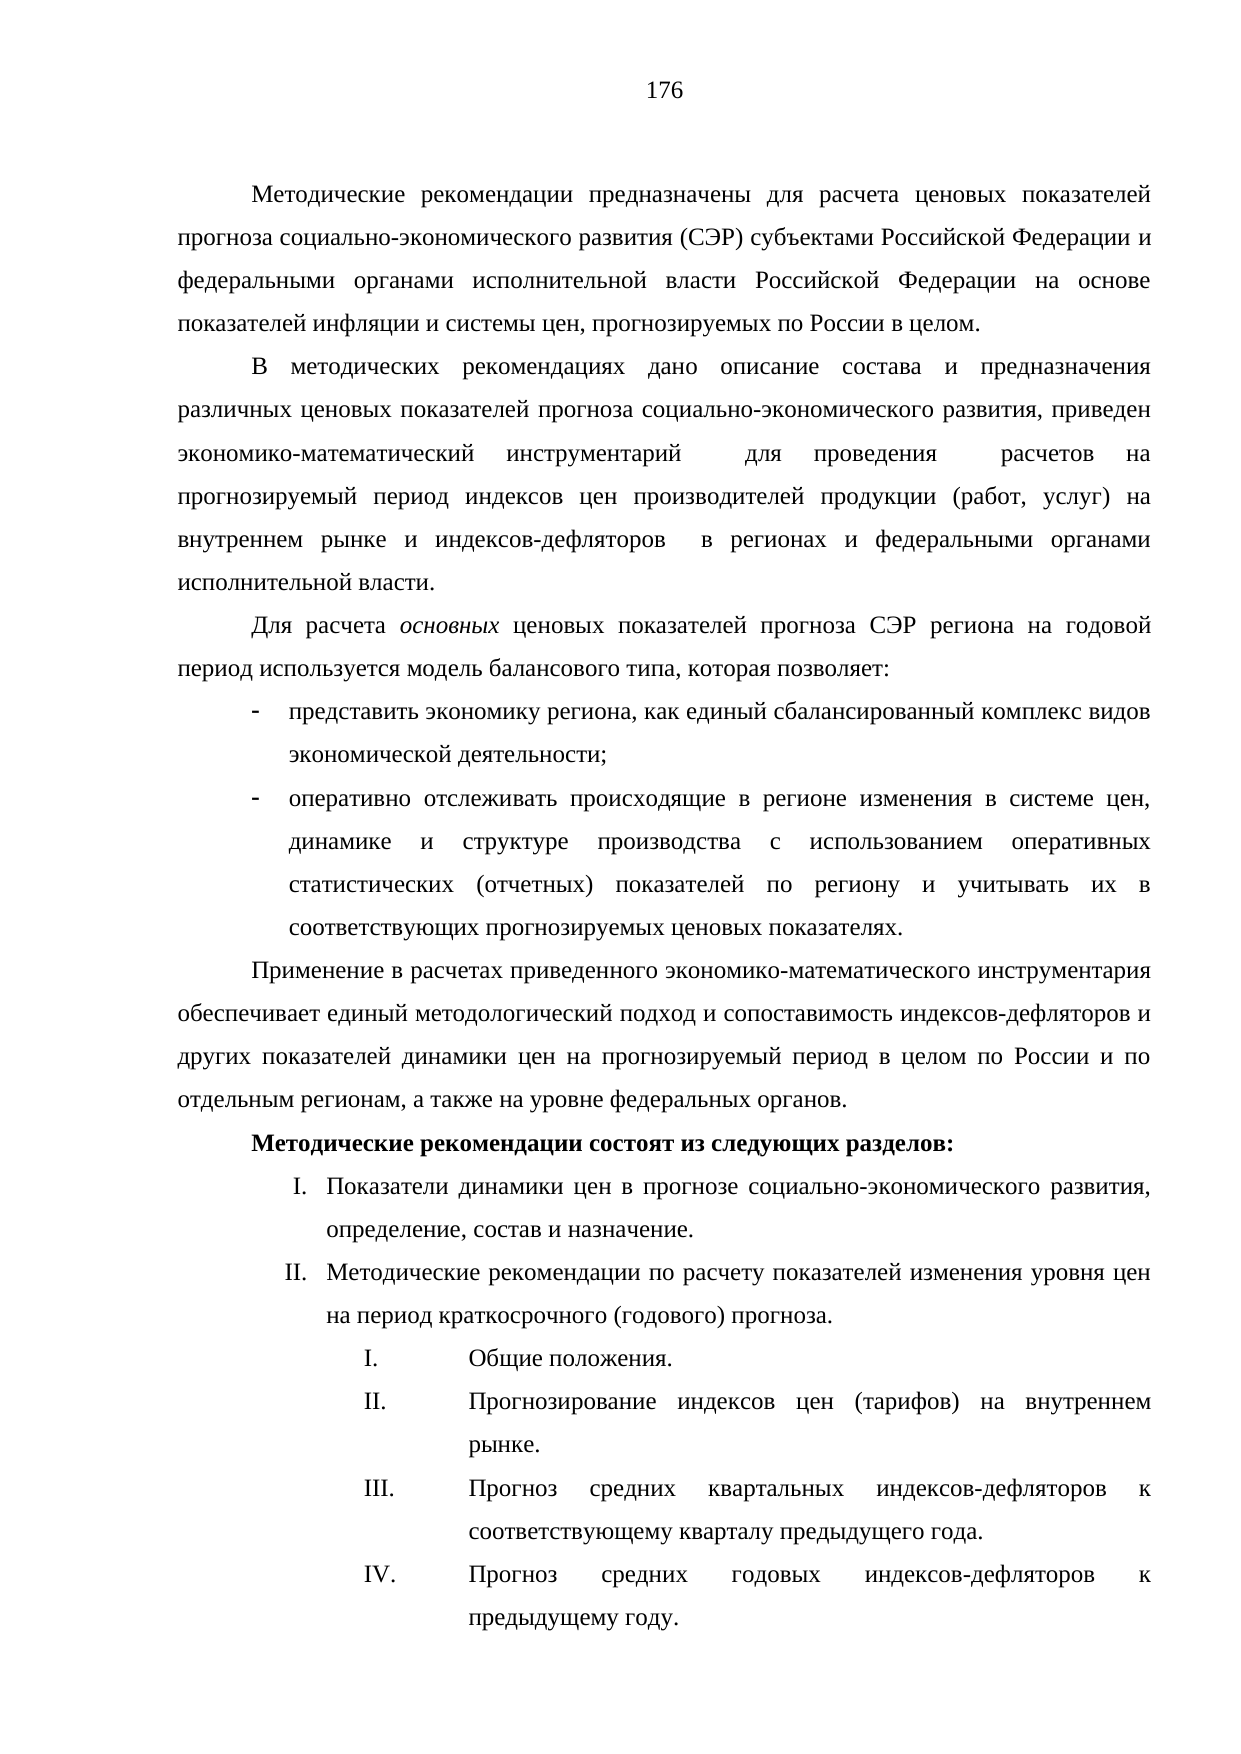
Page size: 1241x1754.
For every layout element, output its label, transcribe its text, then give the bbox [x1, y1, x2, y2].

list Общие положения. [363, 1343, 1152, 1372]
list Прогнозирование индексов цен (тарифов) на внутреннем рынке. [363, 1386, 1152, 1458]
list Показатели динамики цен в прогнозе социально-экономического развития, определение, состав и назначение. [307, 1171, 1152, 1243]
text Методические рекомендации предназначены для расчета ценовых показателей прогноза социально-экономического развития (СЭР) субъектами Российской Федерации и федеральными органами исполнительной власти Российской Федерации на основе показателей инфляции и системы цен, прогнозируемых по России в целом. [177, 179, 1152, 337]
list оперативно отслеживать происходящие в регионе изменения в системе цен, динамике и структуре производства с использованием оперативных статистических (отчетных) показателей по региону и учитывать их в соответствующих прогнозируемых ценовых показателях. [251, 783, 1152, 941]
list Методические рекомендации по расчету показателей изменения уровня цен на период краткосрочного (годового) прогноза. [307, 1257, 1152, 1329]
text Для расчета основных ценовых показателей прогноза СЭР региона на годовой период используется модель балансового типа, которая позволяет: [177, 610, 1152, 682]
list Прогноз средних квартальных индексов-дефляторов к соответствующему кварталу предыдущего года. [363, 1473, 1152, 1544]
list Методические рекомендации состоят из следующих разделов: [177, 1128, 1152, 1156]
list представить экономику региона, как единый сбалансированный комплекс видов экономической деятельности; [251, 696, 1152, 768]
list Прогноз средних годовых индексов-дефляторов к предыдущему году. [363, 1559, 1152, 1631]
list Применение в расчетах приведенного экономико-математического инструментария обеспечивает единый методологический подход и сопоставимость индексов-дефляторов и других показателей динамики цен на прогнозируемый период в целом по России и по отдельным регионам, а также на уровне федеральных органов. [177, 955, 1152, 1113]
text В методических рекомендациях дано описание состава и предназначения различных ценовых показателей прогноза социально-экономического развития, приведен экономико-математический инструментарий для проведения расчетов на прогнозируемый период индексов цен производителей продукции (работ, услуг) на внутреннем рынке и индексов-дефляторов в регионах и федеральными органами исполнительной власти. [177, 351, 1152, 596]
